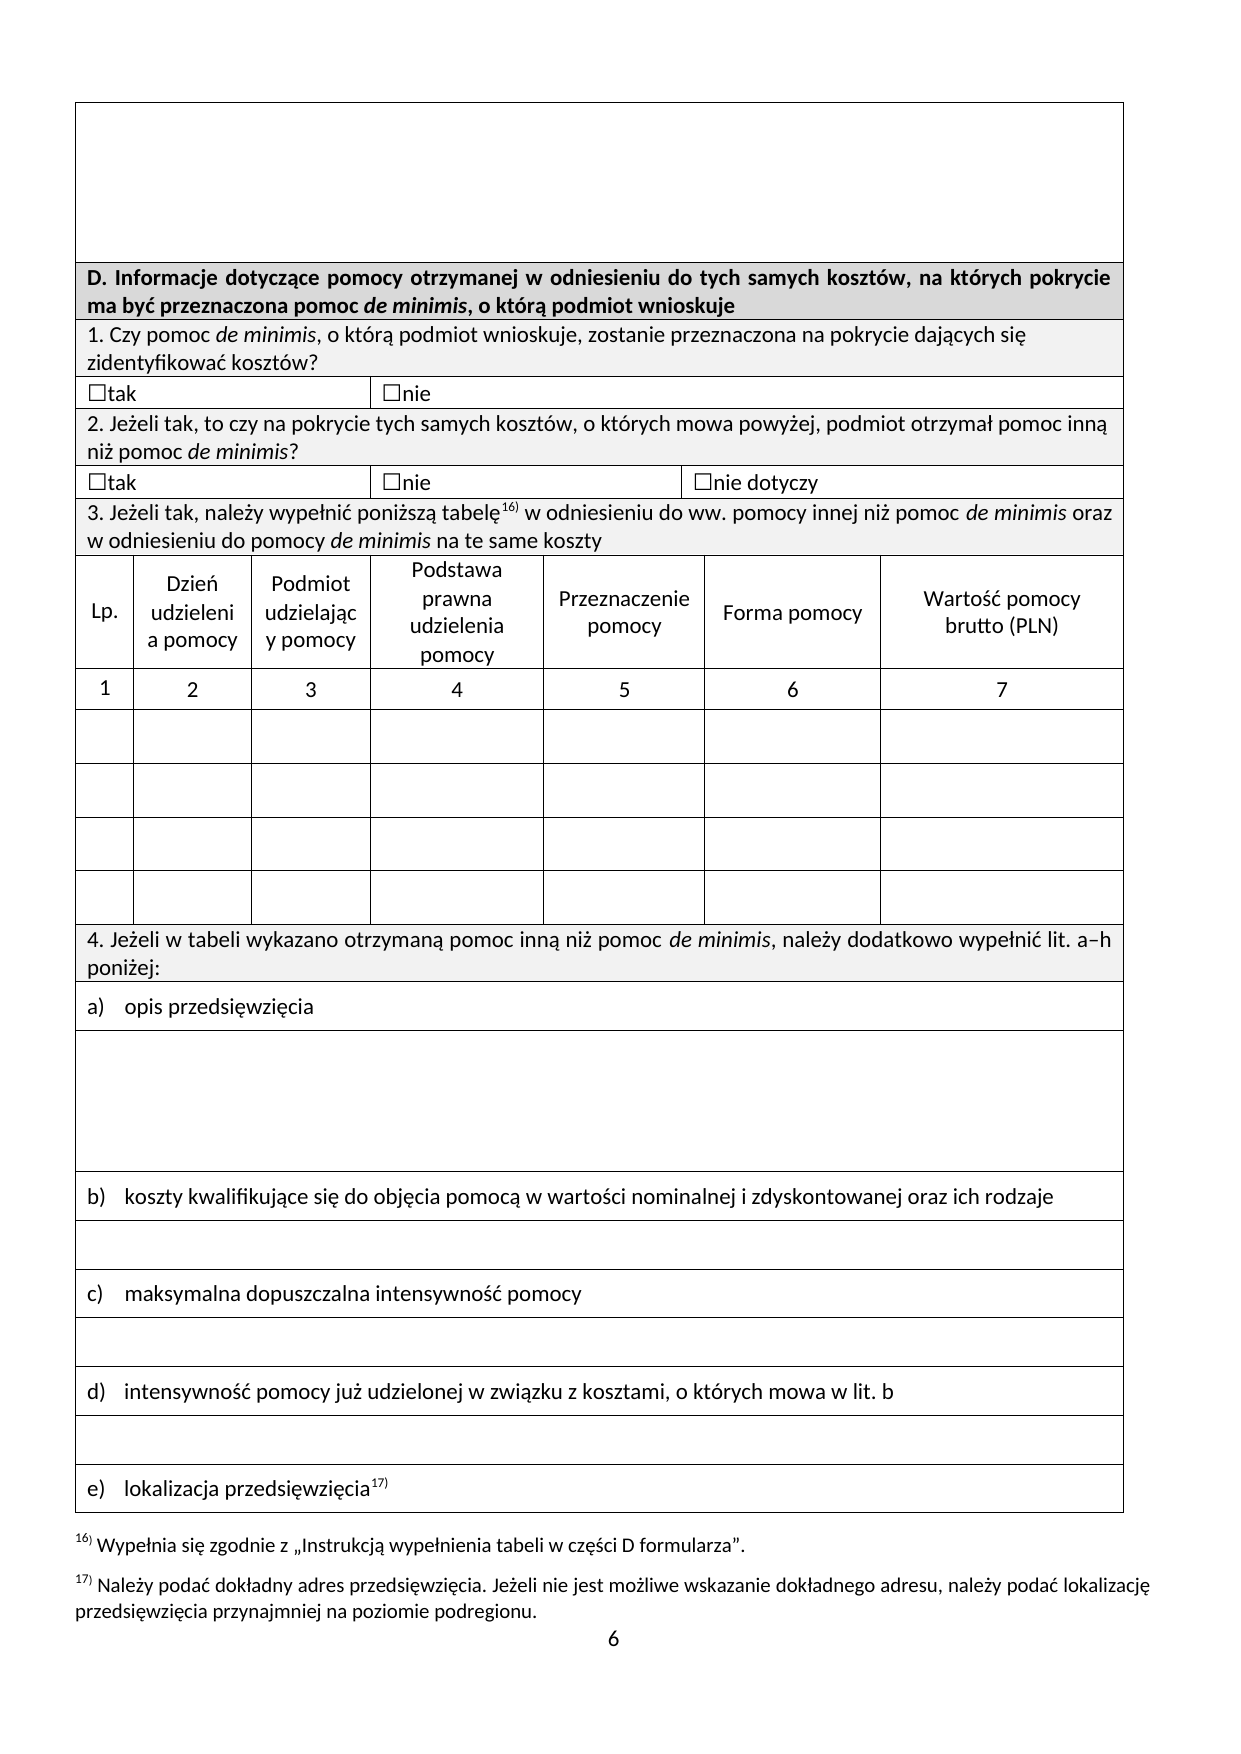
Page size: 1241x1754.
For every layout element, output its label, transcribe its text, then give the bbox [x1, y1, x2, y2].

table_cell intensywność pomocy już udzielonej w związku z kosztami, o których mowa w lit. b [76, 1367, 1123, 1415]
table_cell [705, 818, 880, 870]
table_cell 2. Jeżeli tak, to czy na pokrycie tych samych kosztów, o których mowa powyżej, podmiot otrzymał pomoc inną niż pomoc de minimis? [76, 409, 1123, 465]
table_cell [371, 871, 543, 924]
table_cell tak [76, 466, 370, 497]
table_cell D. Informacje dotyczące pomocy otrzymanej w odniesieniu do tych samych kosztów, na których pokrycie ma być przeznaczona pomoc de minimis, o którą podmiot wnioskuje [76, 263, 1123, 319]
table_cell [76, 871, 133, 924]
table_cell [76, 1031, 1123, 1171]
table_cell [76, 818, 133, 870]
table_cell [544, 818, 704, 870]
table_cell Forma pomocy [705, 556, 880, 668]
table_cell opis przedsięwzięcia [76, 982, 1123, 1030]
table_cell Lp. [76, 556, 133, 668]
table_cell nie [371, 466, 681, 497]
table_cell nie dotyczy [682, 466, 1123, 497]
table_cell [252, 871, 370, 924]
table_cell 5 [544, 669, 704, 709]
table_cell 6 [705, 669, 880, 709]
table_cell [544, 871, 704, 924]
table_cell 1 [76, 669, 133, 709]
table_cell 7 [881, 669, 1123, 709]
table_cell [881, 871, 1123, 924]
table_cell 2 [134, 669, 251, 709]
table_cell maksymalna dopuszczalna intensywność pomocy [76, 1270, 1123, 1317]
table_cell [252, 710, 370, 763]
table_cell Wartość pomocy brutto (PLN) [881, 556, 1123, 668]
table_cell [881, 710, 1123, 763]
table_cell [544, 764, 704, 817]
table_cell [134, 871, 251, 924]
table_cell 4. Jeżeli w tabeli wykazano otrzymaną pomoc inną niż pomoc de minimis, należy dodatkowo wypełnić lit. a–h poniżej: [76, 925, 1123, 981]
table_cell 3 [252, 669, 370, 709]
table_cell [76, 103, 1123, 262]
table_cell [705, 871, 880, 924]
table_cell tak [76, 377, 370, 408]
table_cell [76, 764, 133, 817]
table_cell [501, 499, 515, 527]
table_cell [881, 818, 1123, 870]
table_cell [705, 710, 880, 763]
table_cell [134, 818, 251, 870]
table_cell 4 [371, 669, 543, 709]
table_cell [705, 764, 880, 817]
table_cell nie [371, 377, 1123, 408]
table_cell [134, 764, 251, 817]
table_cell Podstawa prawna udzielenia pomocy [371, 556, 543, 668]
table_cell [371, 764, 543, 817]
table_cell [76, 1221, 1123, 1268]
table_cell [544, 710, 704, 763]
table_cell [371, 818, 543, 870]
table_cell [76, 1416, 1123, 1463]
table_cell koszty kwalifikujące się do objęcia pomocą w wartości nominalnej i zdyskontowanej oraz ich rodzaje [76, 1172, 1123, 1220]
table_cell 1. Czy pomoc de minimis, o którą podmiot wnioskuje, zostanie przeznaczona na pokrycie dających się zidentyfikować kosztów? [76, 320, 1123, 376]
table_cell lokalizacja przedsięwzięcia) [76, 1465, 1123, 1512]
table_cell Przeznaczenie pomocy [544, 556, 704, 668]
table_cell [252, 818, 370, 870]
table_cell [371, 710, 543, 763]
table_cell 3. Jeżeli tak, należy wypełnić poniższą tabelę) w odniesieniu do ww. pomocy innej niż pomoc de minimis oraz w odniesieniu do pomocy de minimis na te same koszty [602, 499, 1123, 554]
table_cell [76, 1318, 1123, 1366]
table_cell Dzień udzielenia pomocy [134, 556, 251, 668]
table_cell [76, 710, 133, 763]
table_cell Podmiot udzielający pomocy [252, 556, 370, 668]
table_cell [252, 764, 370, 817]
table_cell [881, 764, 1123, 817]
table_cell [134, 710, 251, 763]
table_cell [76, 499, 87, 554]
